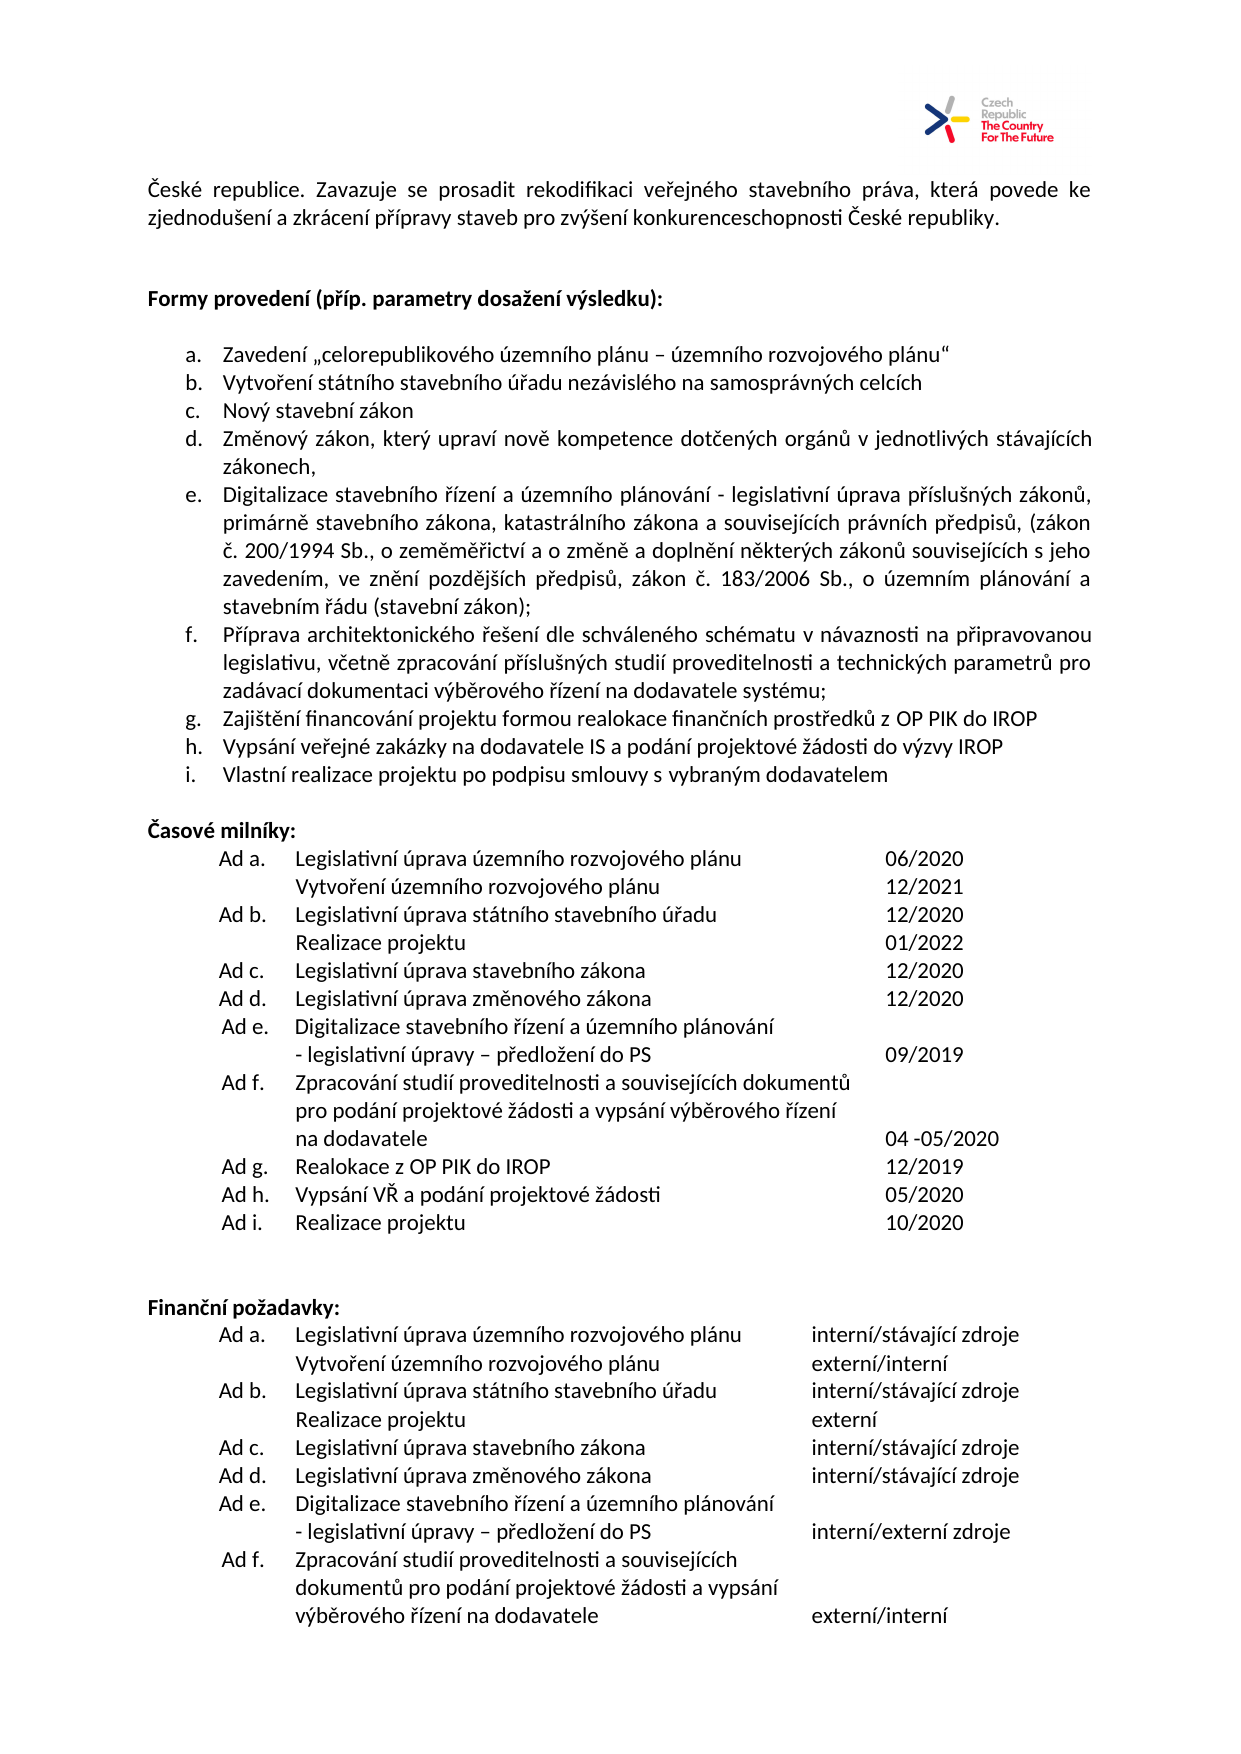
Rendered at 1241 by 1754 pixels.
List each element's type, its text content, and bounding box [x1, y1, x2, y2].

list Vytvoření územního rozvojového plánu 12/2021 [295, 872, 1092, 900]
list Digitalizace stavebního řízení a územního plánování [218, 1489, 1092, 1517]
list Legislativní úprava stavebního zákona interní/stávající zdroje [218, 1433, 1092, 1461]
text Ad f. Zpracování studií proveditelnosti a souvisejících [148, 1545, 1092, 1573]
list Legislativní úprava změnového zákona interní/stávající zdroje [218, 1461, 1092, 1489]
list Změnový zákon, který upraví nově kompetence dotčených orgánů v jednotlivých stávajících zákonech, [185, 424, 1092, 480]
list Digitalizace stavebního řízení a územního plánování - legislativní úprava příslušných zákonů, primárně stavebního zákona, katastrálního zákona a souvisejících právních předpisů, (zákon č. 200/1994 Sb., o zeměměřictví a o změně a doplnění některých zákonů souvisejících s jeho zavedením, ve znění pozdějších předpisů, zákon č. 183/2006 Sb., o územním plánování a stavebním řádu (stavební zákon); [185, 480, 1092, 620]
list Legislativní úprava státního stavebního úřadu interní/stávající zdroje [218, 1377, 1092, 1405]
text Ad e. Digitalizace stavebního řízení a územního plánování [148, 1012, 1092, 1040]
list Zavedení „celorepublikového územního plánu – územního rozvojového plánu“ [185, 340, 1092, 368]
text na dodavatele 04 -05/2020 [295, 1124, 1092, 1152]
list Legislativní úprava územního rozvojového plánu 06/2020 [218, 844, 1092, 872]
list Legislativní úprava změnového zákona 12/2020 [218, 984, 1092, 1012]
list Legislativní úprava státního stavebního úřadu 12/2020 [218, 900, 1092, 928]
list Realizace projektu externí [295, 1405, 1092, 1433]
text Ad g. Realokace z OP PIK do IROP 12/2019 [148, 1152, 1092, 1181]
list Příprava architektonického řešení dle schváleného schématu v návaznosti na připravovanou legislativu, včetně zpracování příslušných studií proveditelnosti a technických parametrů pro zadávací dokumentaci výběrového řízení na dodavatele systému; [185, 620, 1092, 704]
text Ad f. Zpracování studií proveditelnosti a souvisejících dokumentů [148, 1068, 1092, 1096]
text výběrového řízení na dodavatele externí/interní [221, 1601, 1092, 1629]
text Finanční požadavky: [148, 1293, 1092, 1321]
text pro podání projektové žádosti a vypsání výběrového řízení [295, 1096, 1092, 1124]
text dokumentů pro podání projektové žádosti a vypsání [221, 1573, 1092, 1601]
list Legislativní úprava stavebního zákona 12/2020 [218, 956, 1092, 984]
list Vytvoření státního stavebního úřadu nezávislého na samosprávných celcích [185, 368, 1092, 396]
list Nový stavební zákon [185, 396, 1092, 424]
list Vytvoření územního rozvojového plánu externí/interní [295, 1349, 1092, 1377]
list Vlastní realizace projektu po podpisu smlouvy s vybraným dodavatelem [185, 760, 1092, 788]
list Realizace projektu 01/2022 [295, 928, 1092, 956]
list Zajištění financování projektu formou realokace finančních prostředků z OP PIK do IROP [185, 704, 1092, 732]
text Časové milníky: [148, 816, 1092, 844]
list Legislativní úprava územního rozvojového plánu interní/stávající zdroje [218, 1321, 1092, 1349]
picture [897, 65, 1093, 175]
text - legislativní úpravy – předložení do PS 09/2019 [295, 1040, 1092, 1068]
list Vypsání veřejné zakázky na dodavatele IS a podání projektové žádosti do výzvy IROP [185, 732, 1092, 760]
text Ad h. Vypsání VŘ a podání projektové žádosti 05/2020 [148, 1181, 1092, 1208]
list - legislativní úpravy – předložení do PS interní/externí zdroje [256, 1517, 1092, 1545]
text Ad i. Realizace projektu 10/2020 [148, 1208, 1092, 1237]
text Formy provedení (příp. parametry dosažení výsledku): [148, 284, 1092, 312]
